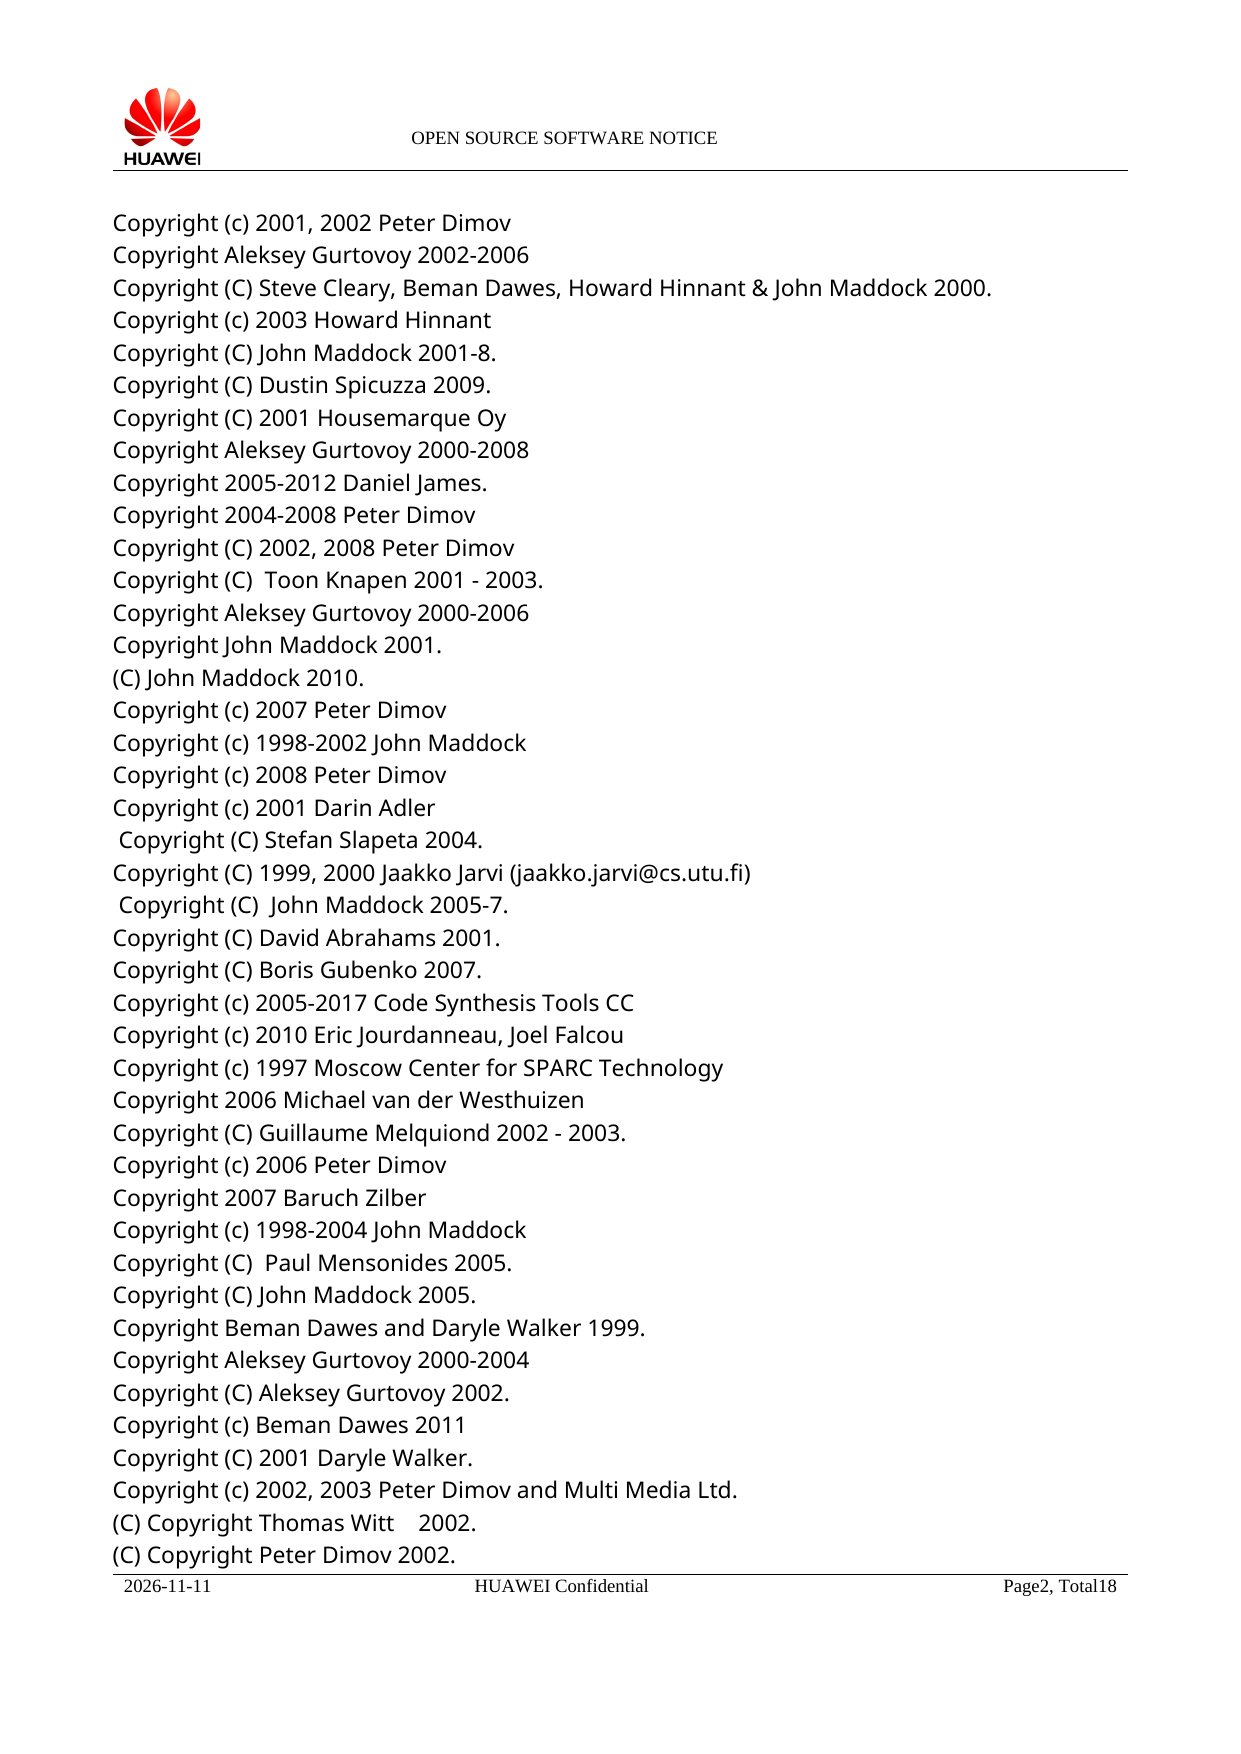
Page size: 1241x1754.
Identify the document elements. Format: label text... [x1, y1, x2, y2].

picture [124, 88, 201, 165]
text Copyright (C) Dustin Spicuzza 2009. Copyright (C) 2001 Housemarque Oy Copyright Aleksey Gurtovoy 2000-2008 Copyright 2005-2012 Daniel James. Copyright 2004-2008 Peter Dimov Copyright (C) 2002, 2008 Peter Dimov Copyright (C) Toon Knapen 2001 - 2003. Copyright Aleksey Gurtovoy 2000-2006 Copyright John Maddock 2001. (C) John Maddock 2010. Copyright (c) 2007 Peter Dimov Copyright (c) 1998-2002 John Maddock Copyright (c) 2008 Peter Dimov Copyright (c) 2001 Darin Adler Copyright (C) Stefan Slapeta 2004. Copyright (C) 1999, 2000 Jaakko Jarvi (jaakko.jarvi@cs.utu.fi) Copyright (C) John Maddock 2005-7. Copyright (C) David Abrahams 2001. Copyright (C) Boris Gubenko 2007. Copyright (c) 2005-2017 Code Synthesis Tools CC Copyright (c) 2010 Eric Jourdanneau, Joel Falcou Copyright (c) 1997 Moscow Center for SPARC Technology Copyright 2006 Michael van der Westhuizen Copyright (C) Guillaume Melquiond 2002 - 2003. Copyright (c) 2006 Peter Dimov Copyright 2007 Baruch Zilber Copyright (c) 1998-2004 John Maddock Copyright (C) Paul Mensonides 2005. [112, 369, 1128, 1279]
